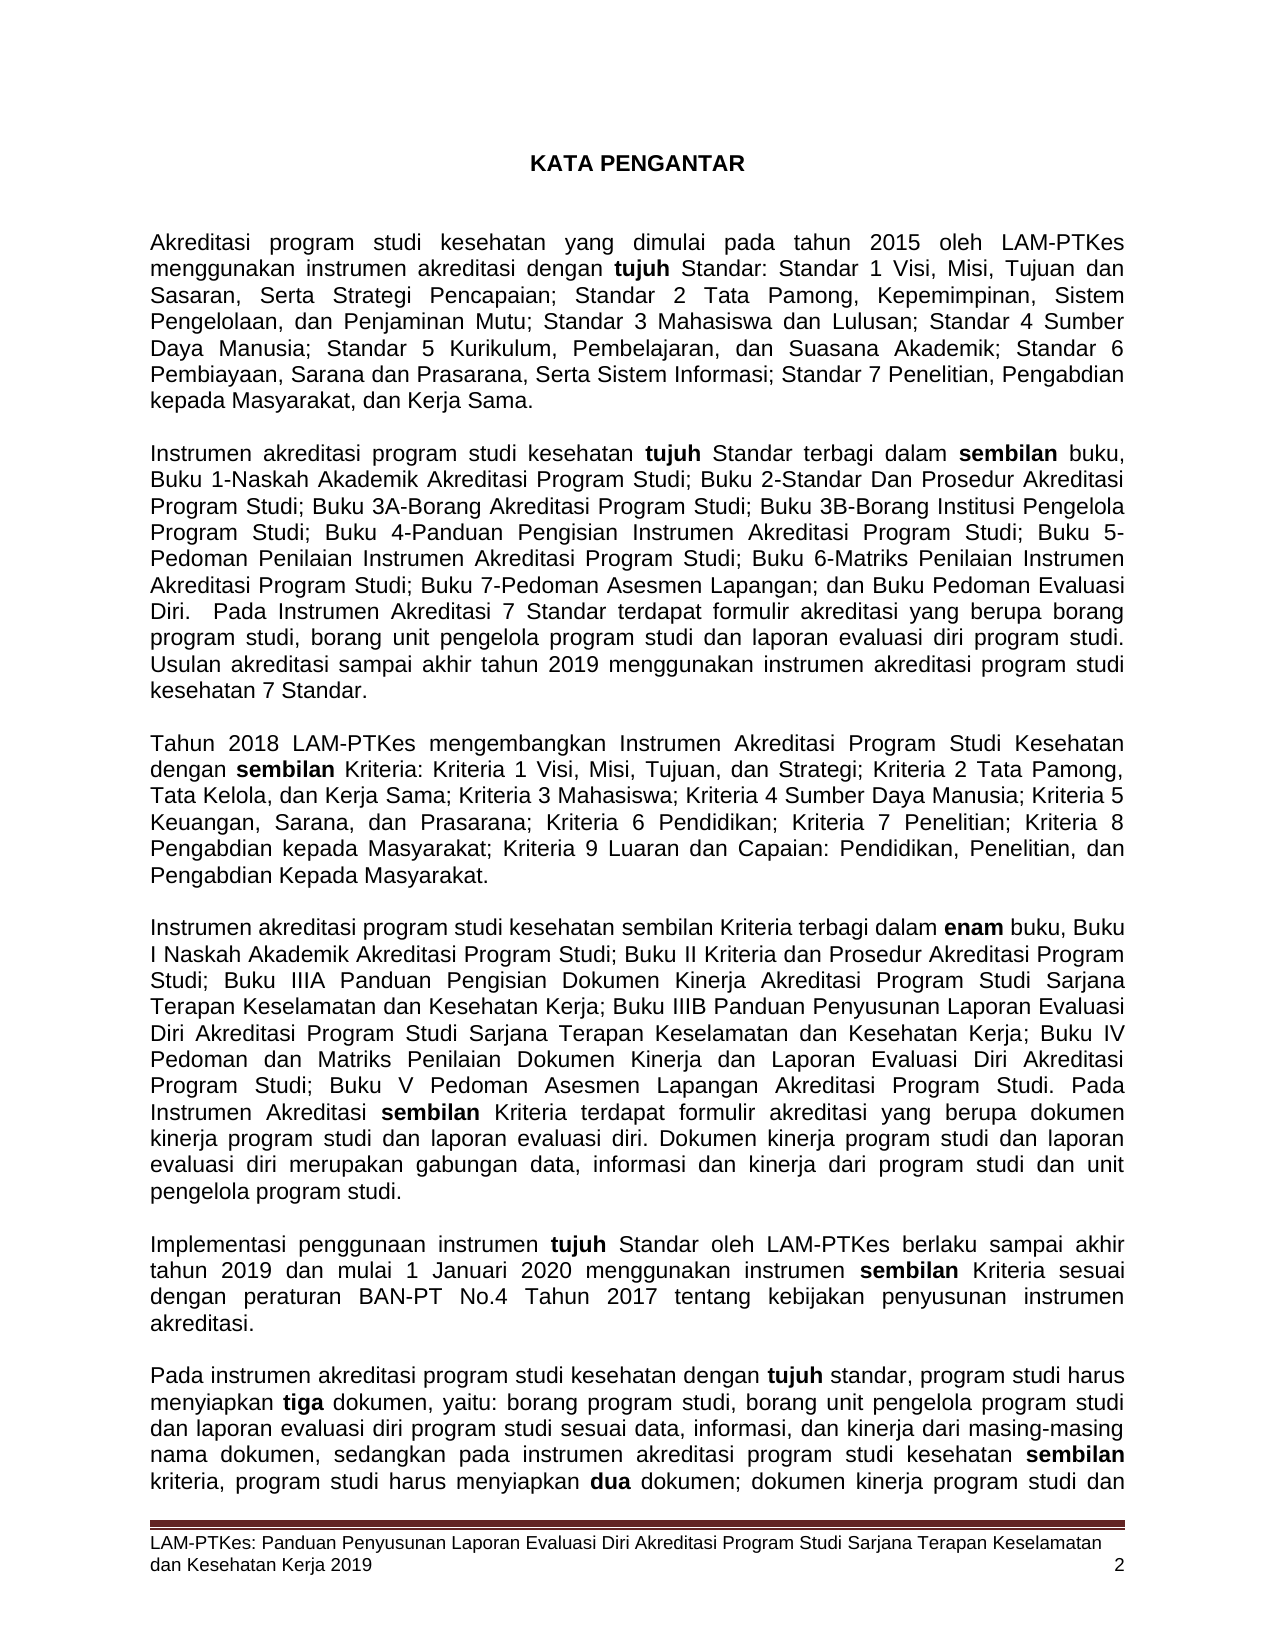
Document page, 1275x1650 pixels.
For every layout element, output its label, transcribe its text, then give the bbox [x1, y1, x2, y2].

text Implementasi penggunaan instrumen tujuh Standar oleh LAM-PTKes berlaku sampai akhir tahun 2019 dan mulai 1 Januari 2020 menggunakan instrumen sembilan Kriteria sesuai dengan peraturan BAN-PT No.4 Tahun 2017 tentang kebijakan penyusunan instrumen akreditasi. [150, 1231, 1125, 1336]
text Instrumen akreditasi program studi kesehatan sembilan Kriteria terbagi dalam enam buku, Buku I Naskah Akademik Akreditasi Program Studi; Buku II Kriteria dan Prosedur Akreditasi Program Studi; Buku IIIA Panduan Pengisian Dokumen Kinerja Akreditasi Program Studi Sarjana Terapan Keselamatan dan Kesehatan Kerja; Buku IIIB Panduan Penyusunan Laporan Evaluasi Diri Akreditasi Program Studi Sarjana Terapan Keselamatan dan Kesehatan Kerja; Buku IV Pedoman dan Matriks Penilaian Dokumen Kinerja dan Laporan Evaluasi Diri Akreditasi Program Studi; Buku V Pedoman Asesmen Lapangan Akreditasi Program Studi. Pada Instrumen Akreditasi sembilan Kriteria terdapat formulir akreditasi yang berupa dokumen kinerja program studi dan laporan evaluasi diri. Dokumen kinerja program studi dan laporan evaluasi diri merupakan gabungan data, informasi dan kinerja dari program studi dan unit pengelola program studi. [150, 914, 1125, 1204]
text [150, 1362, 1125, 1494]
text Instrumen akreditasi program studi kesehatan tujuh Standar terbagi dalam sembilan buku, Buku 1-Naskah Akademik Akreditasi Program Studi; Buku 2-Standar Dan Prosedur Akreditasi Program Studi; Buku 3A-Borang Akreditasi Program Studi; Buku 3B-Borang Institusi Pengelola Program Studi; Buku 4-Panduan Pengisian Instrumen Akreditasi Program Studi; Buku 5-Pedoman Penilaian Instrumen Akreditasi Program Studi; Buku 6-Matriks Penilaian Instrumen Akreditasi Program Studi; Buku 7-Pedoman Asesmen Lapangan; dan Buku Pedoman Evaluasi Diri. Pada Instrumen Akreditasi 7 Standar terdapat formulir akreditasi yang berupa borang program studi, borang unit pengelola program studi dan laporan evaluasi diri program studi. Usulan akreditasi sampai akhir tahun 2019 menggunakan instrumen akreditasi program studi kesehatan 7 Standar. [150, 440, 1125, 703]
subtitle KATA PENGANTAR [150, 150, 1125, 176]
text Tahun 2018 LAM-PTKes mengembangkan Instrumen Akreditasi Program Studi Kesehatan dengan sembilan Kriteria: Kriteria 1 Visi, Misi, Tujuan, dan Strategi; Kriteria 2 Tata Pamong, Tata Kelola, dan Kerja Sama; Kriteria 3 Mahasiswa; Kriteria 4 Sumber Daya Manusia; Kriteria 5 Keuangan, Sarana, dan Prasarana; Kriteria 6 Pendidikan; Kriteria 7 Penelitian; Kriteria 8 Pengabdian kepada Masyarakat; Kriteria 9 Luaran dan Capaian: Pendidikan, Penelitian, dan Pengabdian Kepada Masyarakat. [150, 730, 1125, 888]
text Akreditasi program studi kesehatan yang dimulai pada tahun 2015 oleh LAM-PTKes menggunakan instrumen akreditasi dengan tujuh Standar: Standar 1 Visi, Misi, Tujuan dan Sasaran, Serta Strategi Pencapaian; Standar 2 Tata Pamong, Kepemimpinan, Sistem Pengelolaan, dan Penjaminan Mutu; Standar 3 Mahasiswa dan Lulusan; Standar 4 Sumber Daya Manusia; Standar 5 Kurikulum, Pembelajaran, dan Suasana Akademik; Standar 6 Pembiayaan, Sarana dan Prasarana, Serta Sistem Informasi; Standar 7 Penelitian, Pengabdian kepada Masyarakat, dan Kerja Sama. [150, 229, 1125, 413]
